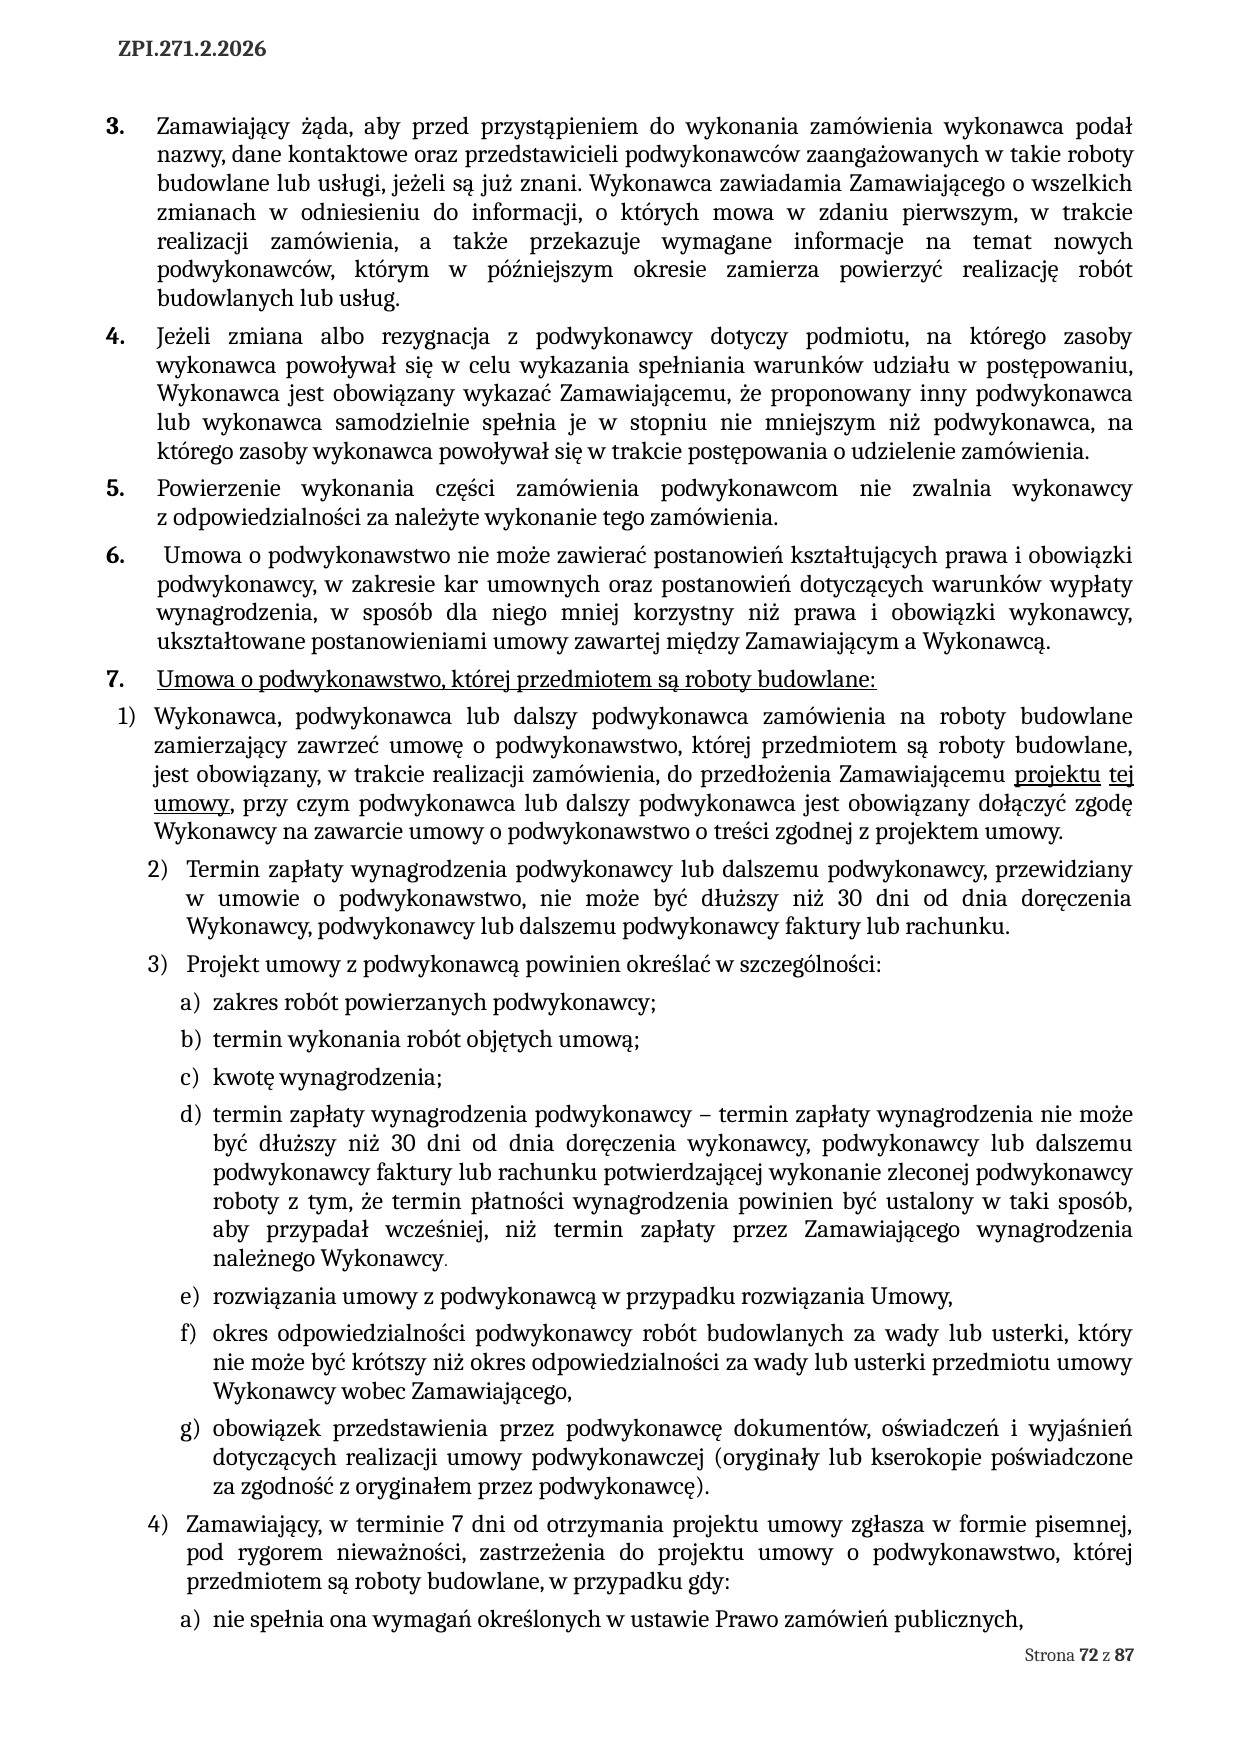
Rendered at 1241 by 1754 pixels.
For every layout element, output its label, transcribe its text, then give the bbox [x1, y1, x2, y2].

list Wykonawca, podwykonawca lub dalszy podwykonawca zamówienia na roboty budowlane zamierzający zawrzeć umowę o podwykonawstwo, której przedmiotem są roboty budowlane, jest obowiązany, w trakcie realizacji zamówienia, do przedłożenia Zamawiającemu projektu tej umowy, przy czym podwykonawca lub dalszy podwykonawca jest obowiązany dołączyć zgodę Wykonawcy na zawarcie umowy o podwykonawstwo o treści zgodnej z projektem umowy. [118, 702, 1134, 846]
list Powierzenie wykonania części zamówienia podwykonawcom nie zwalnia wykonawcy z odpowiedzialności za należyte wykonanie tego zamówienia. [118, 474, 1134, 532]
list termin wykonania robót objętych umową; [180, 1025, 1134, 1054]
list Umowa o podwykonawstwo nie może zawierać postanowień kształtujących prawa i obowiązki podwykonawcy, w zakresie kar umownych oraz postanowień dotyczących warunków wypłaty wynagrodzenia, w sposób dla niego mniej korzystny niż prawa i obowiązki wykonawcy, ukształtowane postanowieniami umowy zawartej między Zamawiającym a Wykonawcą. [118, 541, 1134, 656]
list Zamawiający, w terminie 7 dni od otrzymania projektu umowy zgłasza w formie pisemnej, pod rygorem nieważności, zastrzeżenia do projektu umowy o podwykonawstwo, której przedmiotem są roboty budowlane, w przypadku gdy: [148, 1509, 1134, 1596]
list okres odpowiedzialności podwykonawcy robót budowlanych za wady lub usterki, który nie może być krótszy niż okres odpowiedzialności za wady lub usterki przedmiotu umowy Wykonawcy wobec Zamawiającego, [180, 1319, 1134, 1406]
list rozwiązania umowy z podwykonawcą w przypadku rozwiązania Umowy, [180, 1282, 1134, 1310]
list obowiązek przedstawienia przez podwykonawcę dokumentów, oświadczeń i wyjaśnień dotyczących realizacji umowy podwykonawczej (oryginały lub kserokopie poświadczone za zgodność z oryginałem przez podwykonawcę). [180, 1414, 1134, 1501]
list Termin zapłaty wynagrodzenia podwykonawcy lub dalszemu podwykonawcy, przewidziany w umowie o podwykonawstwo, nie może być dłuższy niż 30 dni od dnia doręczenia Wykonawcy, podwykonawcy lub dalszemu podwykonawcy faktury lub rachunku. [148, 855, 1134, 941]
list Umowa o podwykonawstwo, której przedmiotem są roboty budowlane: [118, 664, 1134, 693]
list Projekt umowy z podwykonawcą powinien określać w szczególności: [148, 950, 1134, 979]
list Zamawiający żąda, aby przed przystąpieniem do wykonania zamówienia wykonawca podał nazwy, dane kontaktowe oraz przedstawicieli podwykonawców zaangażowanych w takie roboty budowlane lub usługi, jeżeli są już znani. Wykonawca zawiadamia Zamawiającego o wszelkich zmianach w odniesieniu do informacji, o których mowa w zdaniu pierwszym, w trakcie realizacji zamówienia, a także przekazuje wymagane informacje na temat nowych podwykonawców, którym w późniejszym okresie zamierza powierzyć realizację robót budowlanych lub usług. [118, 112, 1134, 313]
list kwotę wynagrodzenia; [180, 1063, 1134, 1091]
list termin zapłaty wynagrodzenia podwykonawcy – termin zapłaty wynagrodzenia nie może być dłuższy niż 30 dni od dnia doręczenia wykonawcy, podwykonawcy lub dalszemu podwykonawcy faktury lub rachunku potwierdzającej wykonanie zleconej podwykonawcy roboty z tym, że termin płatności wynagrodzenia powinien być ustalony w taki sposób, aby przypadał wcześniej, niż termin zapłaty przez Zamawiającego wynagrodzenia należnego Wykonawcy. [180, 1100, 1134, 1273]
list Jeżeli zmiana albo rezygnacja z podwykonawcy dotyczy podmiotu, na którego zasoby wykonawca powoływał się w celu wykazania spełniania warunków udziału w postępowaniu, Wykonawca jest obowiązany wykazać Zamawiającemu, że proponowany inny podwykonawca lub wykonawca samodzielnie spełnia je w stopniu nie mniejszym niż podwykonawca, na którego zasoby wykonawca powoływał się w trakcie postępowania o udzielenie zamówienia. [118, 322, 1134, 466]
list zakres robót powierzanych podwykonawcy; [180, 987, 1134, 1016]
list nie spełnia ona wymagań określonych w ustawie Prawo zamówień publicznych, [180, 1604, 1134, 1633]
